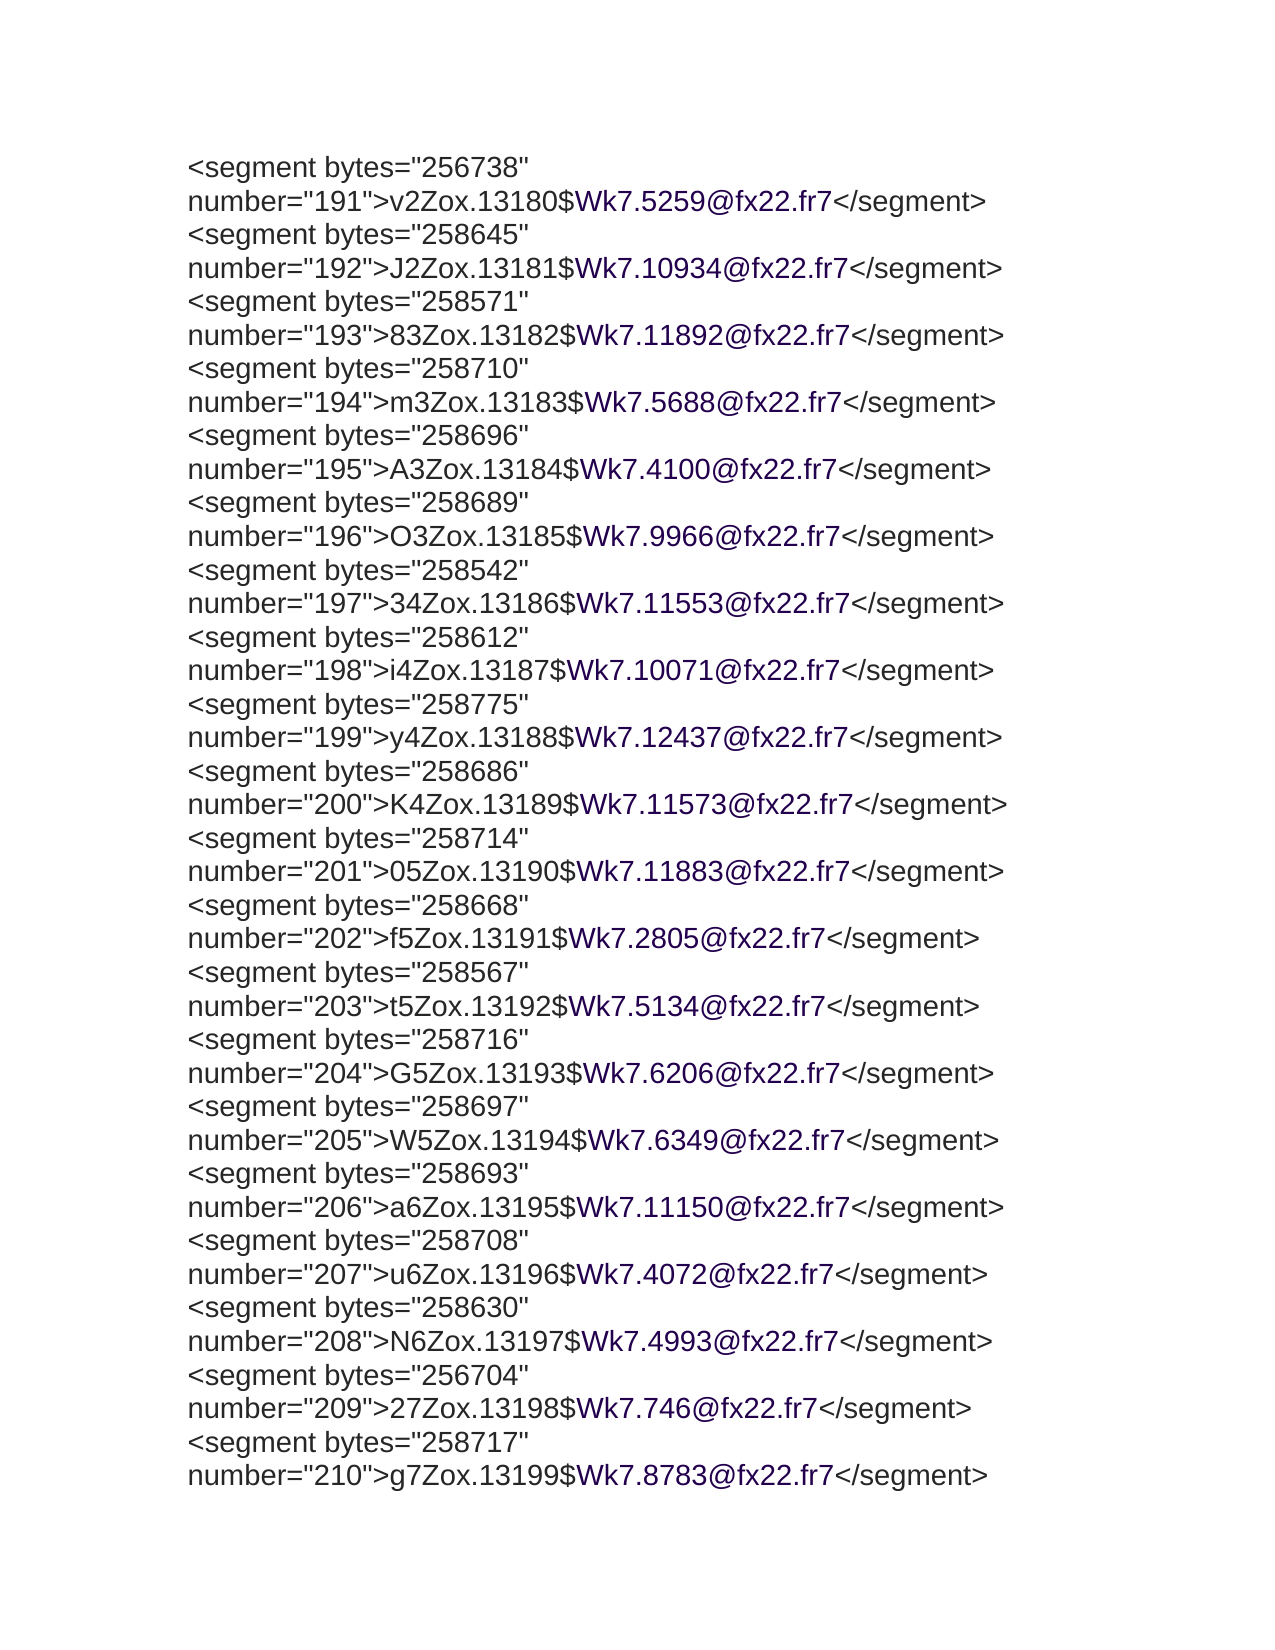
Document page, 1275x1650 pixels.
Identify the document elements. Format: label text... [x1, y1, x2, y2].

text <segment bytes="258645" number="192">J2Zox.13181$Wk7.10934@fx22.fr7</segment> [187, 217, 1087, 284]
text <segment bytes="258716" number="204">G5Zox.13193$Wk7.6206@fx22.fr7</segment> [187, 1022, 1087, 1089]
text <segment bytes="258708" number="207">u6Zox.13196$Wk7.4072@fx22.fr7</segment> [187, 1223, 1087, 1290]
text <segment bytes="258693" number="206">a6Zox.13195$Wk7.11150@fx22.fr7</segment> [187, 1156, 1087, 1223]
text <segment bytes="258612" number="198">i4Zox.13187$Wk7.10071@fx22.fr7</segment> [187, 619, 1087, 687]
text <segment bytes="256738" number="191">v2Zox.13180$Wk7.5259@fx22.fr7</segment> [187, 150, 1087, 217]
text <segment bytes="258571" number="193">83Zox.13182$Wk7.11892@fx22.fr7</segment> [187, 284, 1087, 351]
text <segment bytes="258714" number="201">05Zox.13190$Wk7.11883@fx22.fr7</segment> [187, 821, 1087, 888]
text <segment bytes="258542" number="197">34Zox.13186$Wk7.11553@fx22.fr7</segment> [187, 552, 1087, 619]
text <segment bytes="258630" number="208">N6Zox.13197$Wk7.4993@fx22.fr7</segment> [187, 1290, 1087, 1357]
text <segment bytes="258567" number="203">t5Zox.13192$Wk7.5134@fx22.fr7</segment> [187, 955, 1087, 1022]
text <segment bytes="258689" number="196">O3Zox.13185$Wk7.9966@fx22.fr7</segment> [187, 485, 1087, 552]
text <segment bytes="258696" number="195">A3Zox.13184$Wk7.4100@fx22.fr7</segment> [187, 418, 1087, 485]
text <segment bytes="256704" number="209">27Zox.13198$Wk7.746@fx22.fr7</segment> [187, 1357, 1087, 1424]
text <segment bytes="258668" number="202">f5Zox.13191$Wk7.2805@fx22.fr7</segment> [187, 888, 1087, 955]
text <segment bytes="258697" number="205">W5Zox.13194$Wk7.6349@fx22.fr7</segment> [187, 1089, 1087, 1156]
text <segment bytes="258775" number="199">y4Zox.13188$Wk7.12437@fx22.fr7</segment> [187, 687, 1087, 754]
text <segment bytes="258686" number="200">K4Zox.13189$Wk7.11573@fx22.fr7</segment> [187, 754, 1087, 821]
text <segment bytes="258717" number="210">g7Zox.13199$Wk7.8783@fx22.fr7</segment> [187, 1424, 1087, 1492]
text <segment bytes="258710" number="194">m3Zox.13183$Wk7.5688@fx22.fr7</segment> [187, 351, 1087, 418]
